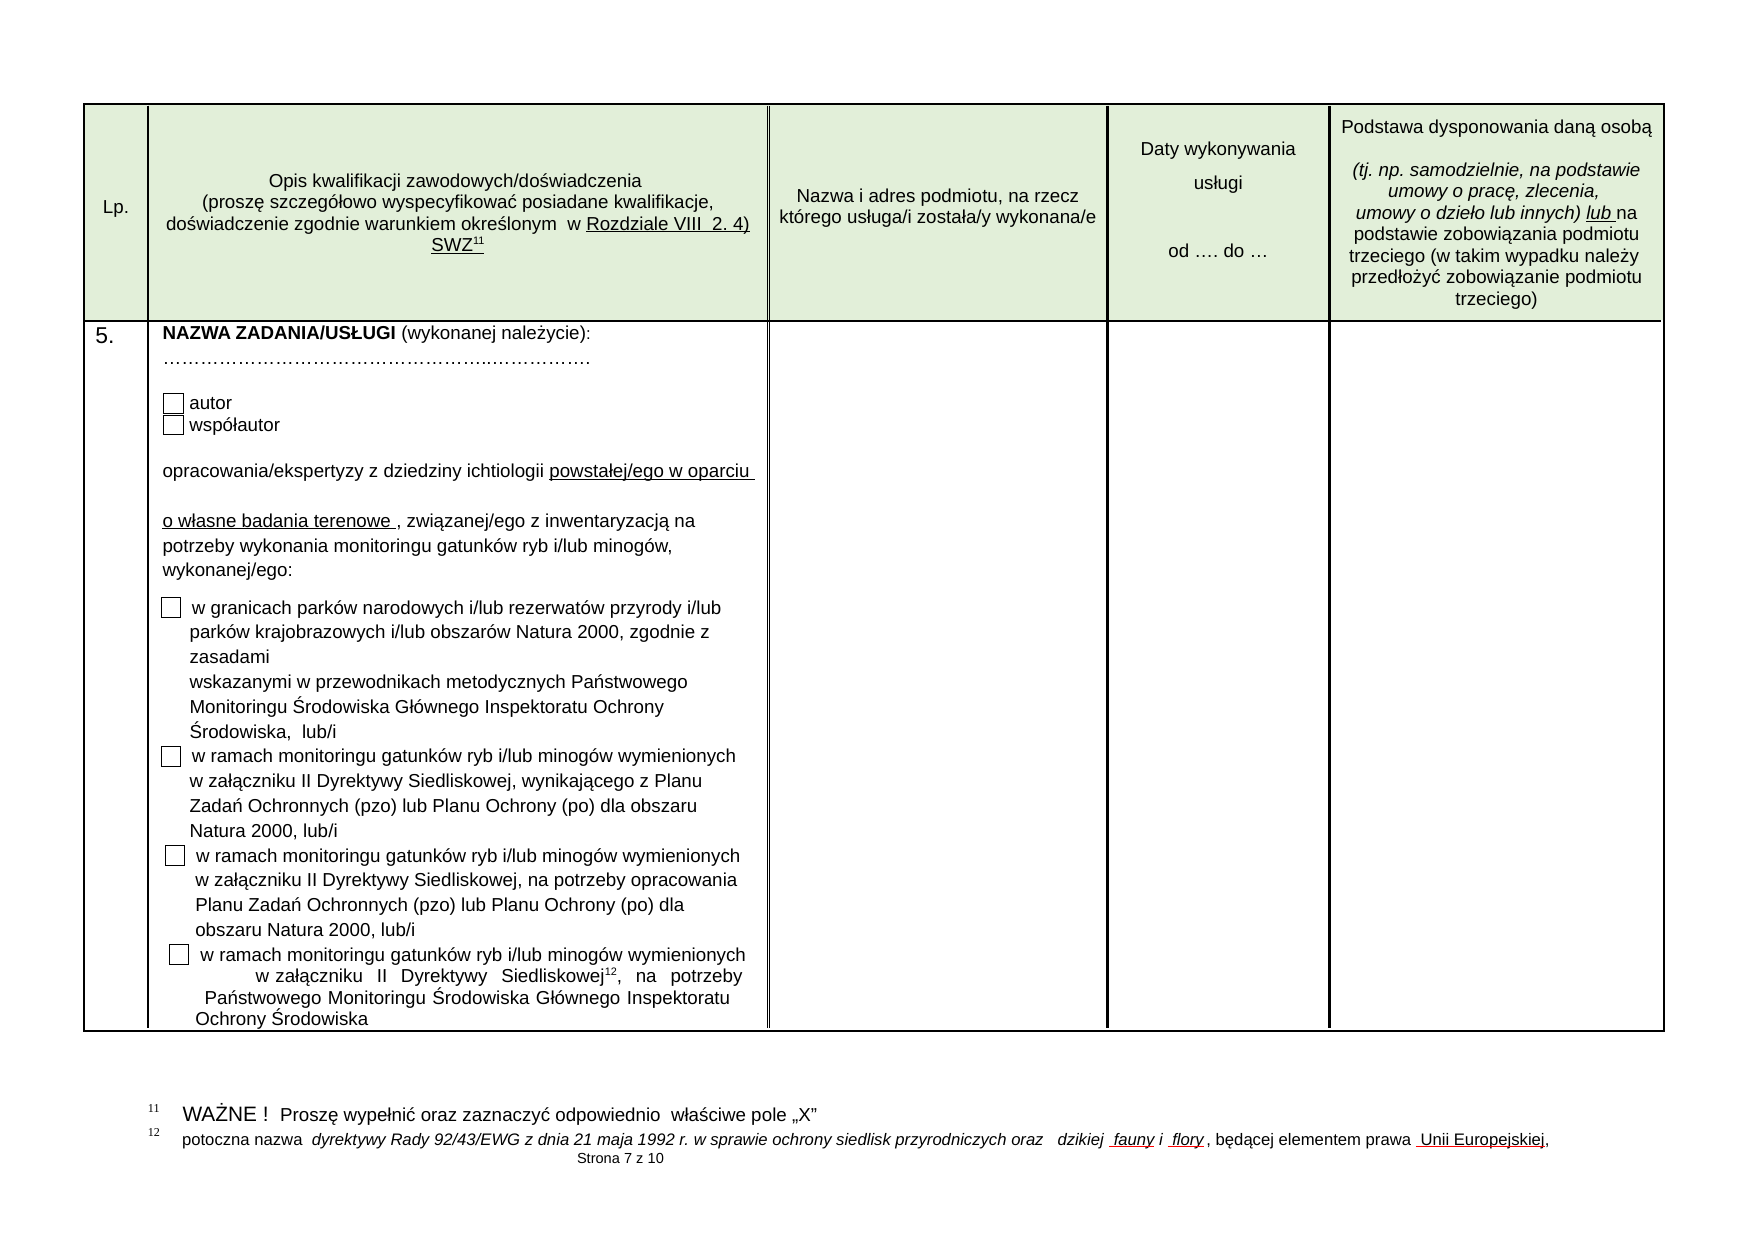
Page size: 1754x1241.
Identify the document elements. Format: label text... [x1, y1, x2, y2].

table_header Daty wykonywania usługi od …. do … [1109, 105, 1329, 320]
table_header Podstawa dysponowania daną osobą (tj. np. samodzielnie, na podstawie umowy o pracę, zlecenia, umowy o dzieło lub innych) lub na podstawie zobowiązania podmiotu trzeciego (w takim wypadku należy przedłożyć zobowiązanie podmiotu trzeciego) [1331, 105, 1663, 320]
table_cell [1329, 320, 1663, 1030]
table_header Lp. [85, 105, 147, 320]
table_cell [1107, 322, 1329, 1030]
table_header Nazwa i adres podmiotu, na rzecz którego usługa/i została/y wykonana/e [770, 105, 1107, 320]
table_cell 5. [85, 322, 147, 1030]
table_cell [768, 322, 1107, 1030]
table_header Opis kwalifikacji zawodowych/doświadczenia (proszę szczegółowo wyspecyfikować posiadane kwalifikacje, doświadczenie zgodnie warunkiem określonym w Rozdziale VIII 2. 4) SWZ [149, 105, 767, 320]
